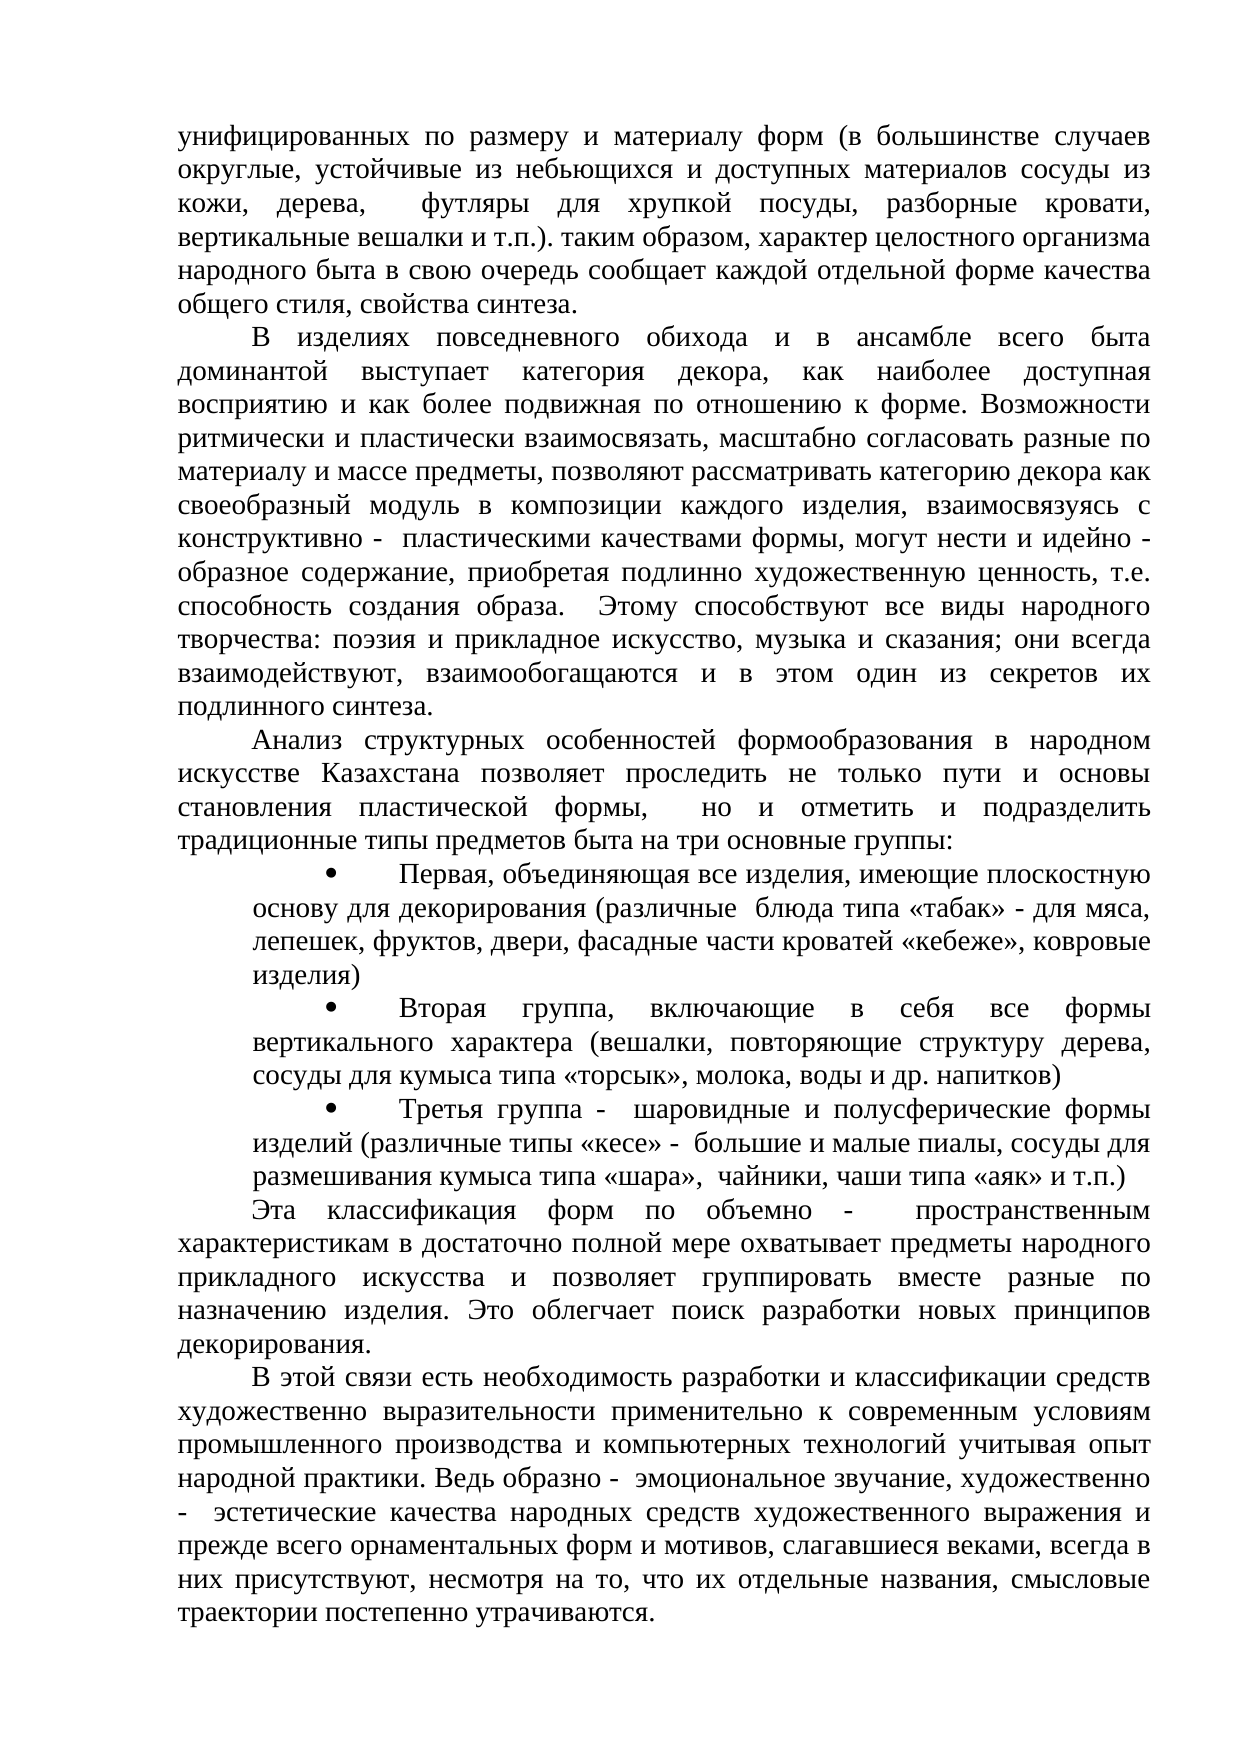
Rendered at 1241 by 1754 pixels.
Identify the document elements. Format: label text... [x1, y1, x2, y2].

text В этой связи есть необходимость разработки и классификации средств художественно выразительности применительно к современным условиям промышленного производства и компьютерных технологий учитывая опыт народной практики. Ведь образно - эмоциональное звучание, художественно - эстетические качества народных средств художественного выражения и прежде всего орнаментальных форм и мотивов, слагавшиеся веками, всегда в них присутствуют, несмотря на то, что их отдельные названия, смысловые траектории постепенно утрачиваются. [177, 1359, 1152, 1628]
text В изделиях повседневного обихода и в ансамбле всего быта доминантой выступает категория декора, как наиболее доступная восприятию и как более подвижная по отношению к форме. Возможности ритмически и пластически взаимосвязать, масштабно согласовать разные по материалу и массе предметы, позволяют рассматривать категорию декора как своеобразный модуль в композиции каждого изделия, взаимосвязуясь с конструктивно - пластическими качествами формы, могут нести и идейно - образное содержание, приобретая подлинно художественную ценность, т.е. способность создания образа. Этому способствуют все виды народного творчества: поэзия и прикладное искусство, музыка и сказания; они всегда взаимодействуют, взаимообогащаются и в этом один из секретов их подлинного синтеза. [177, 319, 1152, 722]
text Анализ структурных особенностей формообразования в народном искусстве Казахстана позволяет проследить не только пути и основы становления пластической формы, но и отметить и подразделить традиционные типы предметов быта на три основные группы: [177, 722, 1152, 856]
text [177, 118, 1152, 319]
text Эта классификация форм по объемно - пространственным характеристикам в достаточно полной мере охватывает предметы народного прикладного искусства и позволяет группировать вместе разные по назначению изделия. Это облегчает поиск разработки новых принципов декорирования. [177, 1192, 1152, 1359]
list Третья группа - шаровидные и полусферические формы изделий (различные типы «кесе» - большие и малые пиалы, сосуды для размешивания кумыса типа «шара», чайники, чаши типа «аяк» и т.п.) [252, 1091, 1152, 1192]
list Первая, объединяющая все изделия, имеющие плоскостную основу для декорирования (различные блюда типа «табак» - для мяса, лепешек, фруктов, двери, фасадные части кроватей «кебеже», ковровые изделия) [252, 856, 1152, 990]
list Вторая группа, включающие в себя все формы вертикального характера (вешалки, повторяющие структуру дерева, сосуды для кумыса типа «торсык», молока, воды и др. напитков) [252, 990, 1152, 1091]
